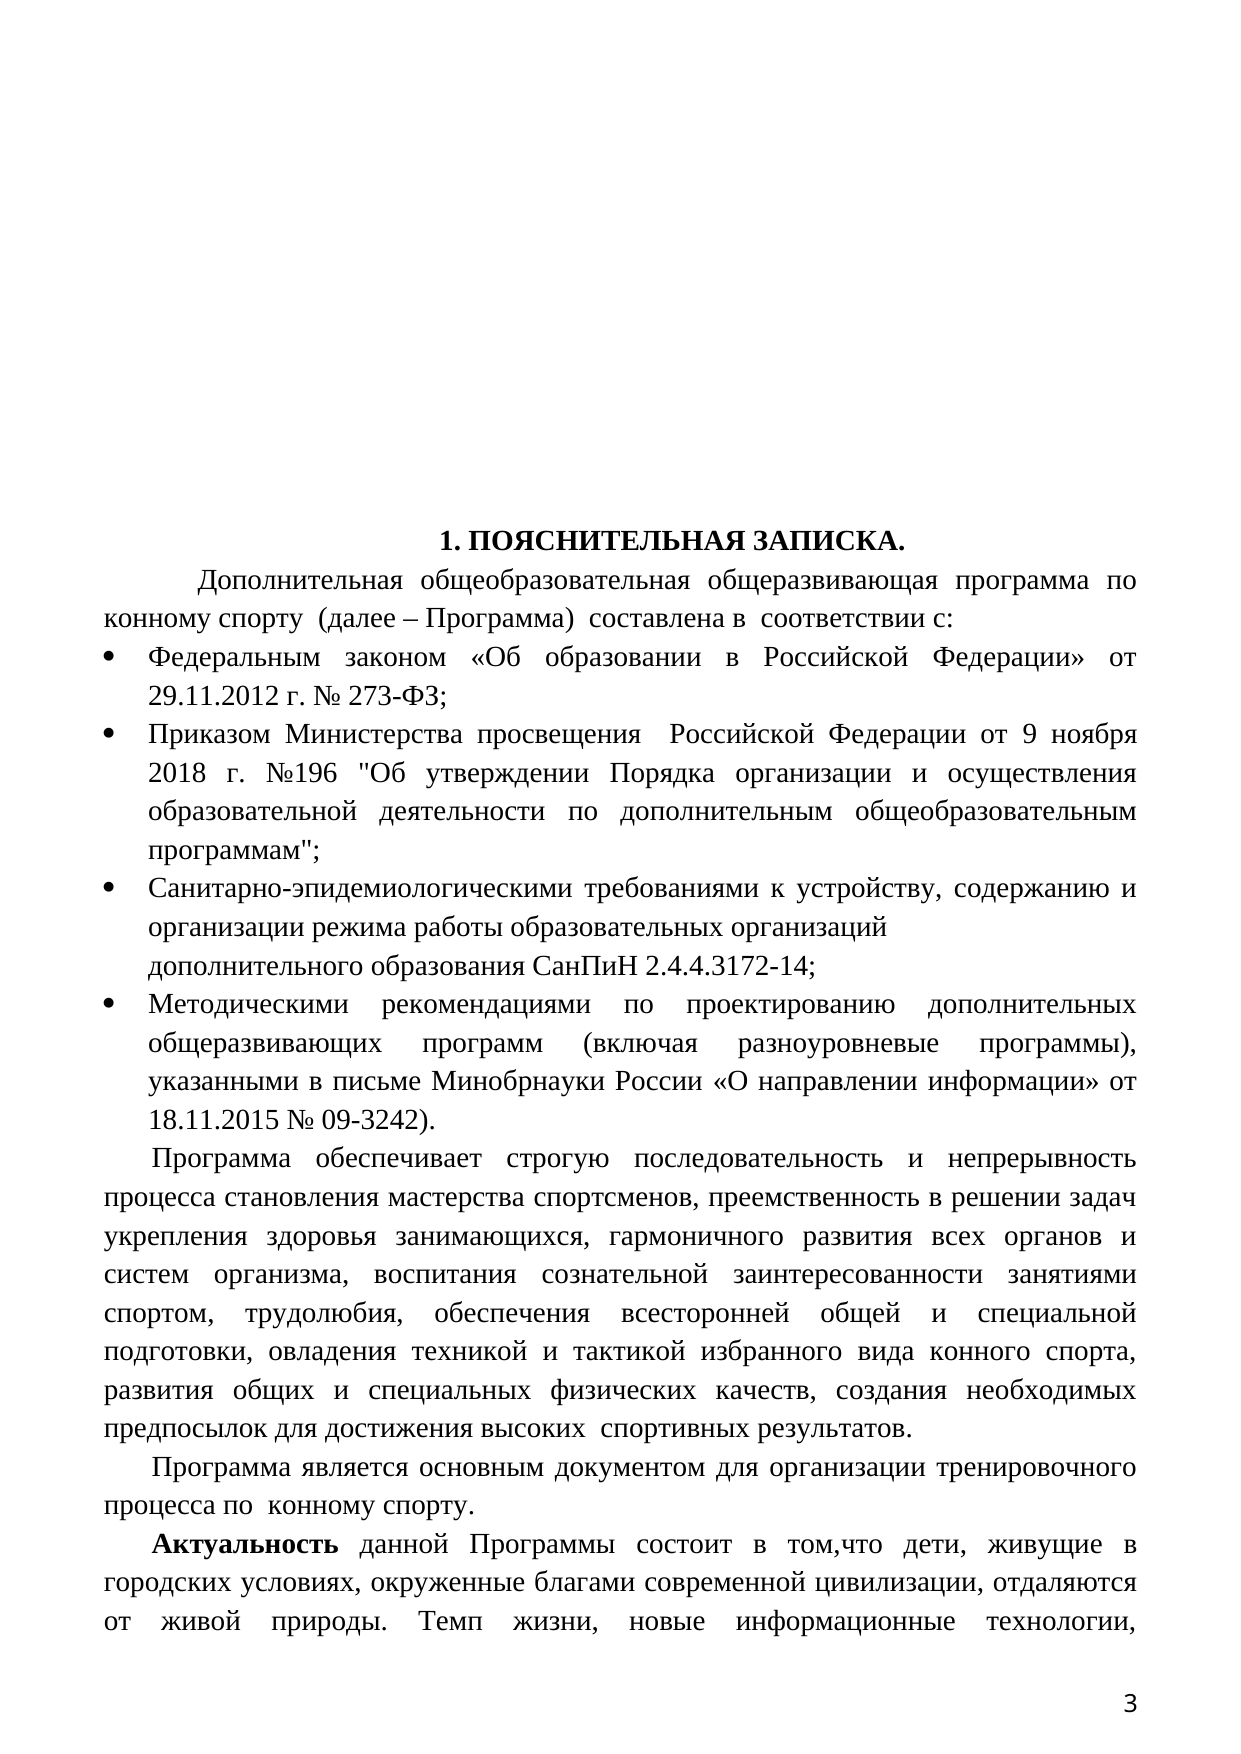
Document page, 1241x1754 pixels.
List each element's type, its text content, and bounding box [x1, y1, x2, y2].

text Программа обеспечивает строгую последовательность и непрерывность процесса становления мастерства спортсменов, преемственность в решении задач укрепления здоровья занимающихся, гармоничного развития всех органов и систем организма, воспитания сознательной заинтересованности занятиями спортом, трудолюбия, обеспечения всесторонней общей и специальной подготовки, овладения техникой и тактикой избранного вида конного спорта, развития общих и специальных физических качеств, создания необходимых предпосылок для достижения высоких спортивных результатов. [103, 1141, 1137, 1444]
text 1. ПОЯСНИТЕЛЬНАЯ ЗАПИСКА. [207, 523, 1137, 557]
text Дополнительная общеобразовательная общеразвивающая программа по конному спорту (далее – Программа) составлена в соответствии с: [103, 562, 1137, 634]
list Санитарно-эпидемиологическими требованиями к устройству, содержанию и организации режима работы образовательных организаций дополнительного образования СанПиН 2.4.4.3172-14; [103, 871, 1137, 981]
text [103, 1526, 1137, 1637]
list Приказом Министерства просвещения Российской Федерации от 9 ноября 2018 г. №196 "Об утверждении Порядка организации и осуществления образовательной деятельности по дополнительным общеобразовательным программам"; [103, 716, 1137, 866]
list Федеральным законом «Об образовании в Российской Федерации» от 29.11.2012 г. № 273-ФЗ; [103, 639, 1137, 711]
text Программа является основным документом для организации тренировочного процесса по конному спорту. [103, 1449, 1137, 1521]
list Методическими рекомендациями по проектированию дополнительных общеразвивающих программ (включая разноуровневые программы), указанными в письме Минобрнауки России «О направлении информации» от 18.11.2015 № 09-3242). [103, 986, 1137, 1136]
